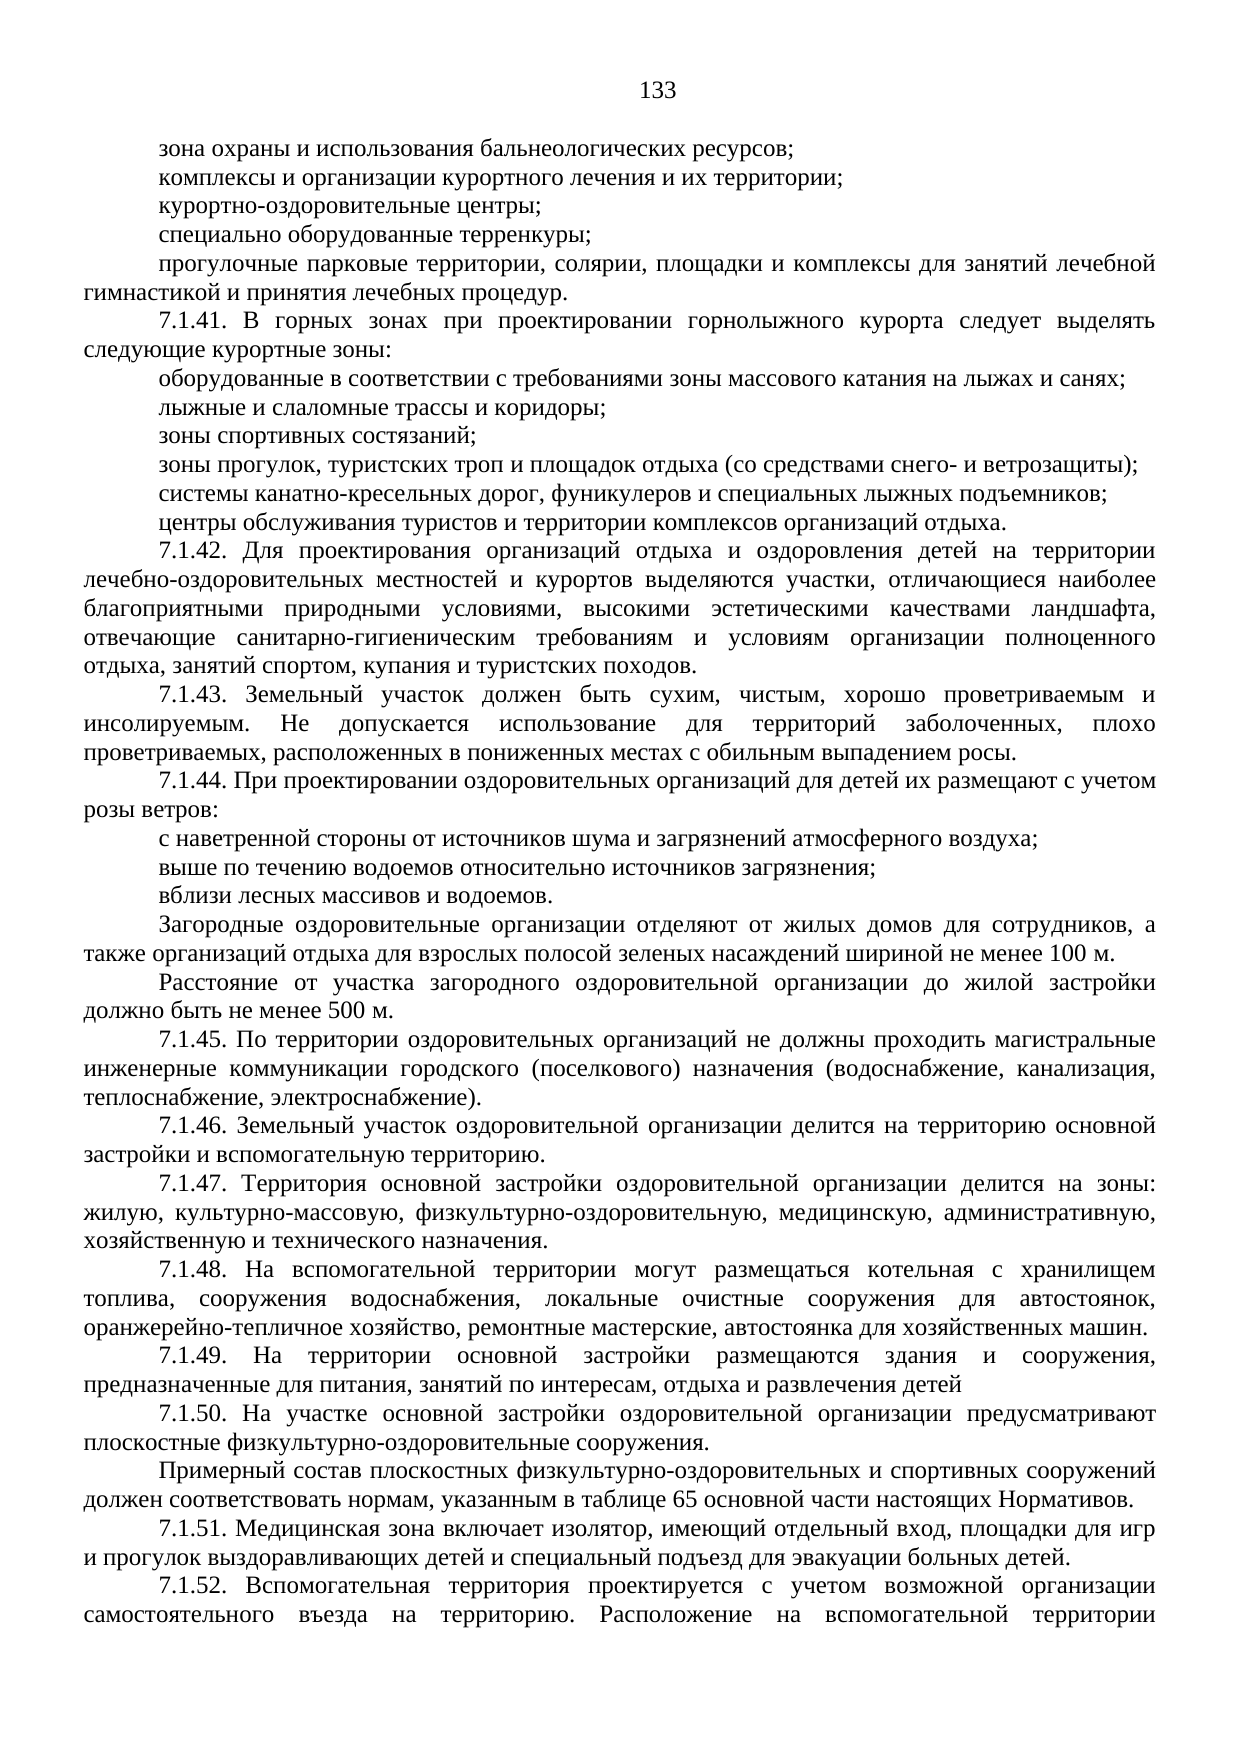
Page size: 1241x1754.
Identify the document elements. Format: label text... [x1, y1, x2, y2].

text 7.1.43. Земельный участок должен быть сухим, чистым, хорошо проветриваемым и инсолируемым. Не допускается использование для территорий заболоченных, плохо проветриваемых, расположенных в пониженных местах с обильным выпадением росы. [83, 679, 1157, 765]
text центры обслуживания туристов и территории комплексов организаций отдыха. [83, 507, 1157, 535]
text оборудованные в соответствии с требованиями зоны массового катания на лыжах и санях; [83, 363, 1157, 392]
text с наветренной стороны от источников шума и загрязнений атмосферного воздуха; [83, 823, 1157, 852]
text зона охраны и использования бальнеологических ресурсов; [83, 133, 1157, 162]
text 7.1.42. Для проектирования организаций отдыха и оздоровления детей на территории лечебно-оздоровительных местностей и курортов выделяются участки, отличающиеся наиболее благоприятными природными условиями, высокими эстетическими качествами ландшафта, отвечающие санитарно-гигиеническим требованиям и условиям организации полноценного отдыха, занятий спортом, купания и туристских походов. [83, 535, 1157, 679]
text Примерный состав плоскостных физкультурно-оздоровительных и спортивных сооружений должен соответствовать нормам, указанным в таблице 65 основной части настоящих Нормативов. [83, 1455, 1157, 1513]
text прогулочные парковые территории, солярии, площадки и комплексы для занятий лечебной гимнастикой и принятия лечебных процедур. [83, 248, 1157, 305]
text комплексы и организации курортного лечения и их территории; [83, 162, 1157, 190]
text Загородные оздоровительные организации отделяют от жилых домов для сотрудников, а также организаций отдыха для взрослых полосой зеленых насаждений шириной не менее 100 м. [83, 909, 1157, 967]
text 7.1.49. На территории основной застройки размещаются здания и сооружения, предназначенные для питания, занятий по интересам, отдыха и развлечения детей [83, 1340, 1157, 1398]
text 7.1.45. По территории оздоровительных организаций не должны проходить магистральные инженерные коммуникации городского (поселкового) назначения (водоснабжение, канализация, теплоснабжение, электроснабжение). [83, 1024, 1157, 1110]
text 7.1.41. В горных зонах при проектировании горнолыжного курорта следует выделять следующие курортные зоны: [83, 305, 1157, 363]
text 7.1.46. Земельный участок оздоровительной организации делится на территорию основной застройки и вспомогательную территорию. [83, 1110, 1157, 1168]
text 7.1.44. При проектировании оздоровительных организаций для детей их размещают с учетом розы ветров: [83, 765, 1157, 823]
text вблизи лесных массивов и водоемов. [83, 880, 1157, 909]
text системы канатно-кресельных дорог, фуникулеров и специальных лыжных подъемников; [83, 478, 1157, 507]
text 7.1.50. На участке основной застройки оздоровительной организации предусматривают плоскостные физкультурно-оздоровительные сооружения. [83, 1398, 1157, 1455]
text 7.1.47. Территория основной застройки оздоровительной организации делится на зоны: жилую, культурно-массовую, физкультурно-оздоровительную, медицинскую, административную, хозяйственную и технического назначения. [83, 1168, 1157, 1254]
text специально оборудованные терренкуры; [83, 219, 1157, 248]
text лыжные и слаломные трассы и коридоры; [83, 392, 1157, 420]
text 7.1.48. На вспомогательной территории могут размещаться котельная с хранилищем топлива, сооружения водоснабжения, локальные очистные сооружения для автостоянок, оранжерейно-тепличное хозяйство, ремонтные мастерские, автостоянка для хозяйственных машин. [83, 1254, 1157, 1340]
text зоны прогулок, туристских троп и площадок отдыха (со средствами снего- и ветрозащиты); [83, 449, 1157, 478]
text выше по течению водоемов относительно источников загрязнения; [83, 852, 1157, 880]
text зоны спортивных состязаний; [83, 420, 1157, 449]
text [83, 1570, 1157, 1628]
text Расстояние от участка загородного оздоровительной организации до жилой застройки должно быть не менее 500 м. [83, 967, 1157, 1024]
text 7.1.51. Медицинская зона включает изолятор, имеющий отдельный вход, площадки для игр и прогулок выздоравливающих детей и специальный подъезд для эвакуации больных детей. [83, 1513, 1157, 1570]
text курортно-оздоровительные центры; [83, 190, 1157, 219]
